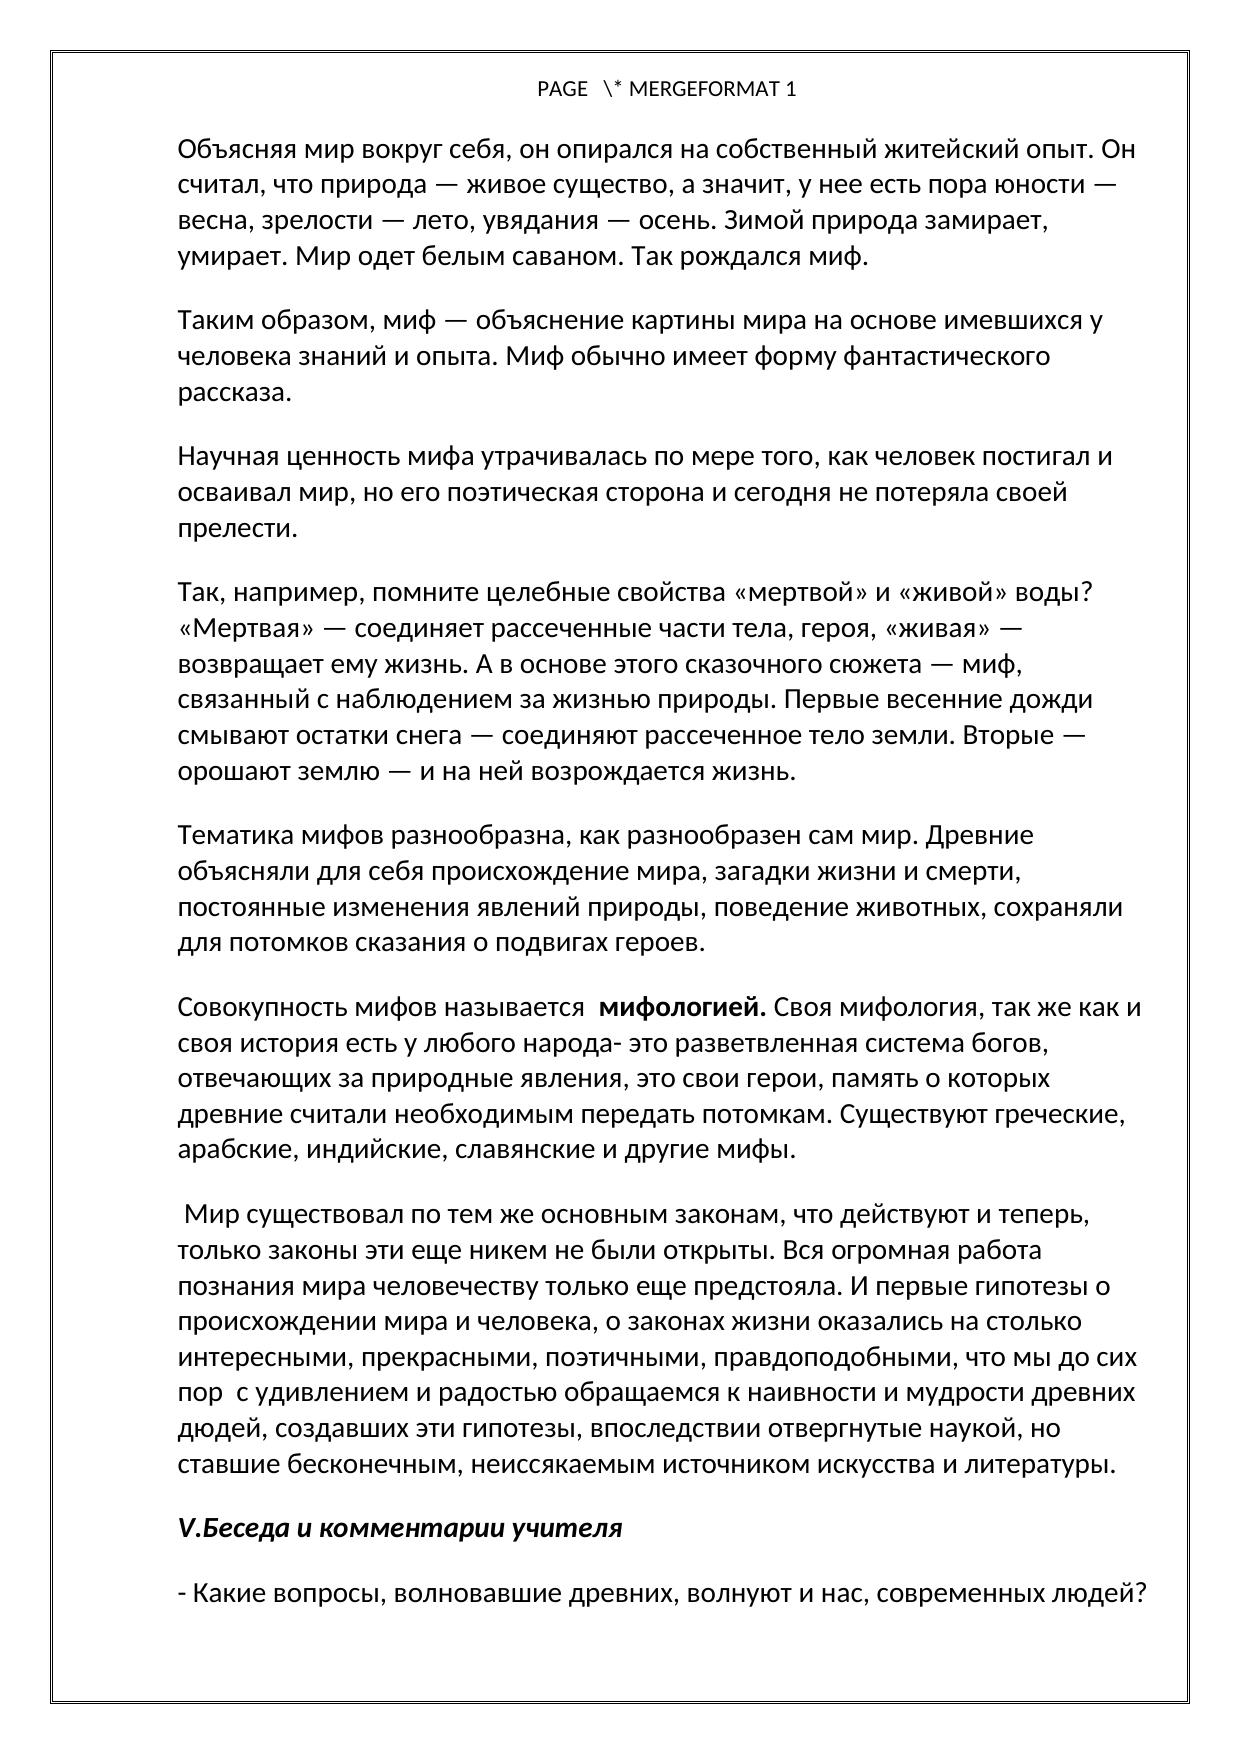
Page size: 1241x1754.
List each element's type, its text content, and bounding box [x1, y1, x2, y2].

text Мир существовал по тем же основным законам, что действуют и теперь, только законы эти еще никем не были открыты. Вся огромная работа познания мира человечеству только еще предстояла. И первые гипотезы о происхождении мира и человека, о законах жизни оказались на столько интересными, прекрасными, поэтичными, правдоподобными, что мы до сих пор с удивлением и радостью обращаемся к наивности и мудрости древних дюдей, создавших эти гипотезы, впоследствии отвергнутые наукой, но ставшие бесконечным, неиссякаемым источником искусства и литературы. [177, 1195, 1152, 1480]
text Совокупность мифов называется мифологией. Своя мифология, так же как и своя история есть у любого народа- это разветвленная система богов, отвечающих за природные явления, это свои герои, память о которых древние считали необходимым передать потомкам. Существуют греческие, арабские, индийские, славянские и другие мифы. [177, 988, 1152, 1166]
text Тематика мифов разнообразна, как разнообразен сам мир. Древние объясняли для себя происхождение мира, загадки жизни и смерти, постоянные изменения явлений природы, поведение животных, сохраняли для потомков сказания о подвигах героев. [177, 816, 1152, 959]
text Научная ценность мифа утрачивалась по мере того, как человек постигал и осваивал мир, но его поэтическая сторона и сегодня не потеряла своей прелести. [177, 437, 1152, 544]
text Таким образом, миф — объяснение картины мира на основе имевшихся у человека знаний и опыта. Миф обычно имеет форму фантастического рассказа. [177, 301, 1152, 408]
text Так, например, помните целебные свойства «мертвой» и «живой» воды? «Мертвая» — соединяет рассеченные части тела, героя, «живая» — возвращает ему жизнь. А в основе этого сказочного сюжета — миф, связанный с наблюдением за жизнью природы. Первые весенние дожди смывают остатки снега — соединяют рассеченное тело земли. Вторые — орошают землю — и на ней возрождается жизнь. [177, 573, 1152, 787]
text - Какие вопросы, волновавшие древних, волнуют и нас, современных людей? [177, 1574, 1152, 1610]
text V.Беседа и комментарии учителя [177, 1509, 1152, 1545]
text Объясняя мир вокруг себя, он опирался на собственный житейский опыт. Он считал, что природа — живое существо, а значит, у нее есть пора юности — весна, зрелости — лето, увядания — осень. Зимой природа замирает, умирает. Мир одет белым саваном. Так рождался миф. [177, 130, 1152, 272]
